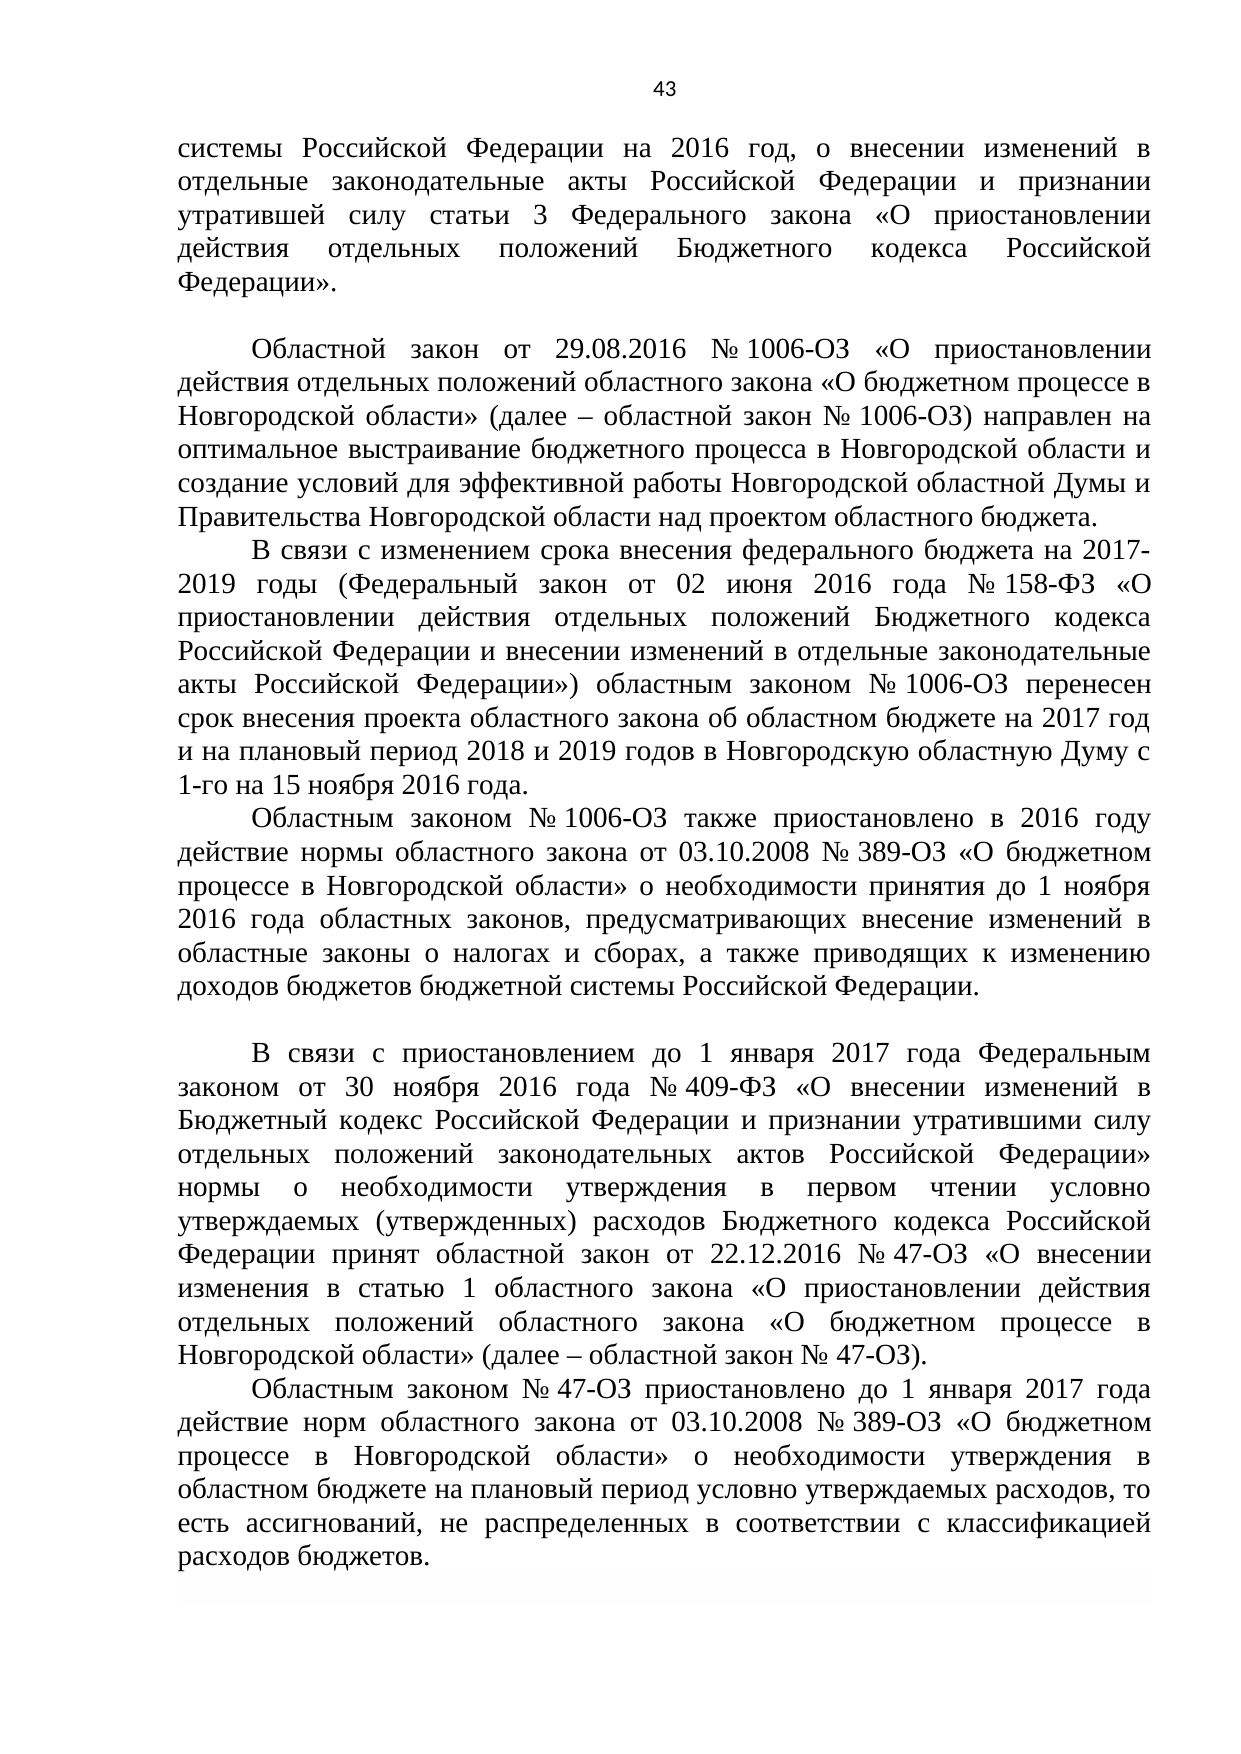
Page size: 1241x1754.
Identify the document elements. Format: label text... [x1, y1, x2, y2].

text В связи с изменением срока внесения федерального бюджета на 2017-2019 годы (Федеральный закон от 02 июня 2016 года № 158-ФЗ «О приостановлении действия отдельных положений Бюджетного кодекса Российской Федерации и внесении изменений в отдельные законодательные акты Российской Федерации») областным законом № 1006-ОЗ перенесен срок внесения проекта областного закона об областном бюджете на 2017 год и на плановый период 2018 и 2019 годов в Новгородскую областную Думу с 1-го на 15 ноября 2016 года. [177, 532, 1152, 801]
text Областным законом № 1006-ОЗ также приостановлено в 2016 году действие нормы областного закона от 03.10.2008 № 389-ОЗ «О бюджетном процессе в Новгородской области» о необходимости принятия до 1 ноября 2016 года областных законов, предусматривающих внесение изменений в областные законы о налогах и сборах, а также приводящих к изменению доходов бюджетов бюджетной системы Российской Федерации. [177, 801, 1152, 1002]
text Областной закон от 29.08.2016 № 1006-ОЗ «О приостановлении действия отдельных положений областного закона «О бюджетном процессе в Новгородской области» (далее – областной закон № 1006-ОЗ) направлен на оптимальное выстраивание бюджетного процесса в Новгородской области и создание условий для эффективной работы Новгородской областной Думы и Правительства Новгородской области над проектом областного бюджета. [177, 331, 1152, 532]
text В связи с приостановлением до 1 января 2017 года Федеральным законом от 30 ноября 2016 года № 409-ФЗ «О внесении изменений в Бюджетный кодекс Российской Федерации и признании утратившими силу отдельных положений законодательных актов Российской Федерации» нормы о необходимости утверждения в первом чтении условно утверждаемых (утвержденных) расходов Бюджетного кодекса Российской Федерации принят областной закон от 22.12.2016 № 47-ОЗ «О внесении изменения в статью 1 областного закона «О приостановлении действия отдельных положений областного закона «О бюджетном процессе в Новгородской области» (далее – областной закон № 47-ОЗ). [177, 1035, 1152, 1371]
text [177, 130, 1152, 297]
text Областным законом № 47-ОЗ приостановлено до 1 января 2017 года действие норм областного закона от 03.10.2008 № 389-ОЗ «О бюджетном процессе в Новгородской области» о необходимости утверждения в областном бюджете на плановый период условно утверждаемых расходов, то есть ассигнований, не распределенных в соответствии с классификацией расходов бюджетов. [177, 1371, 1152, 1572]
